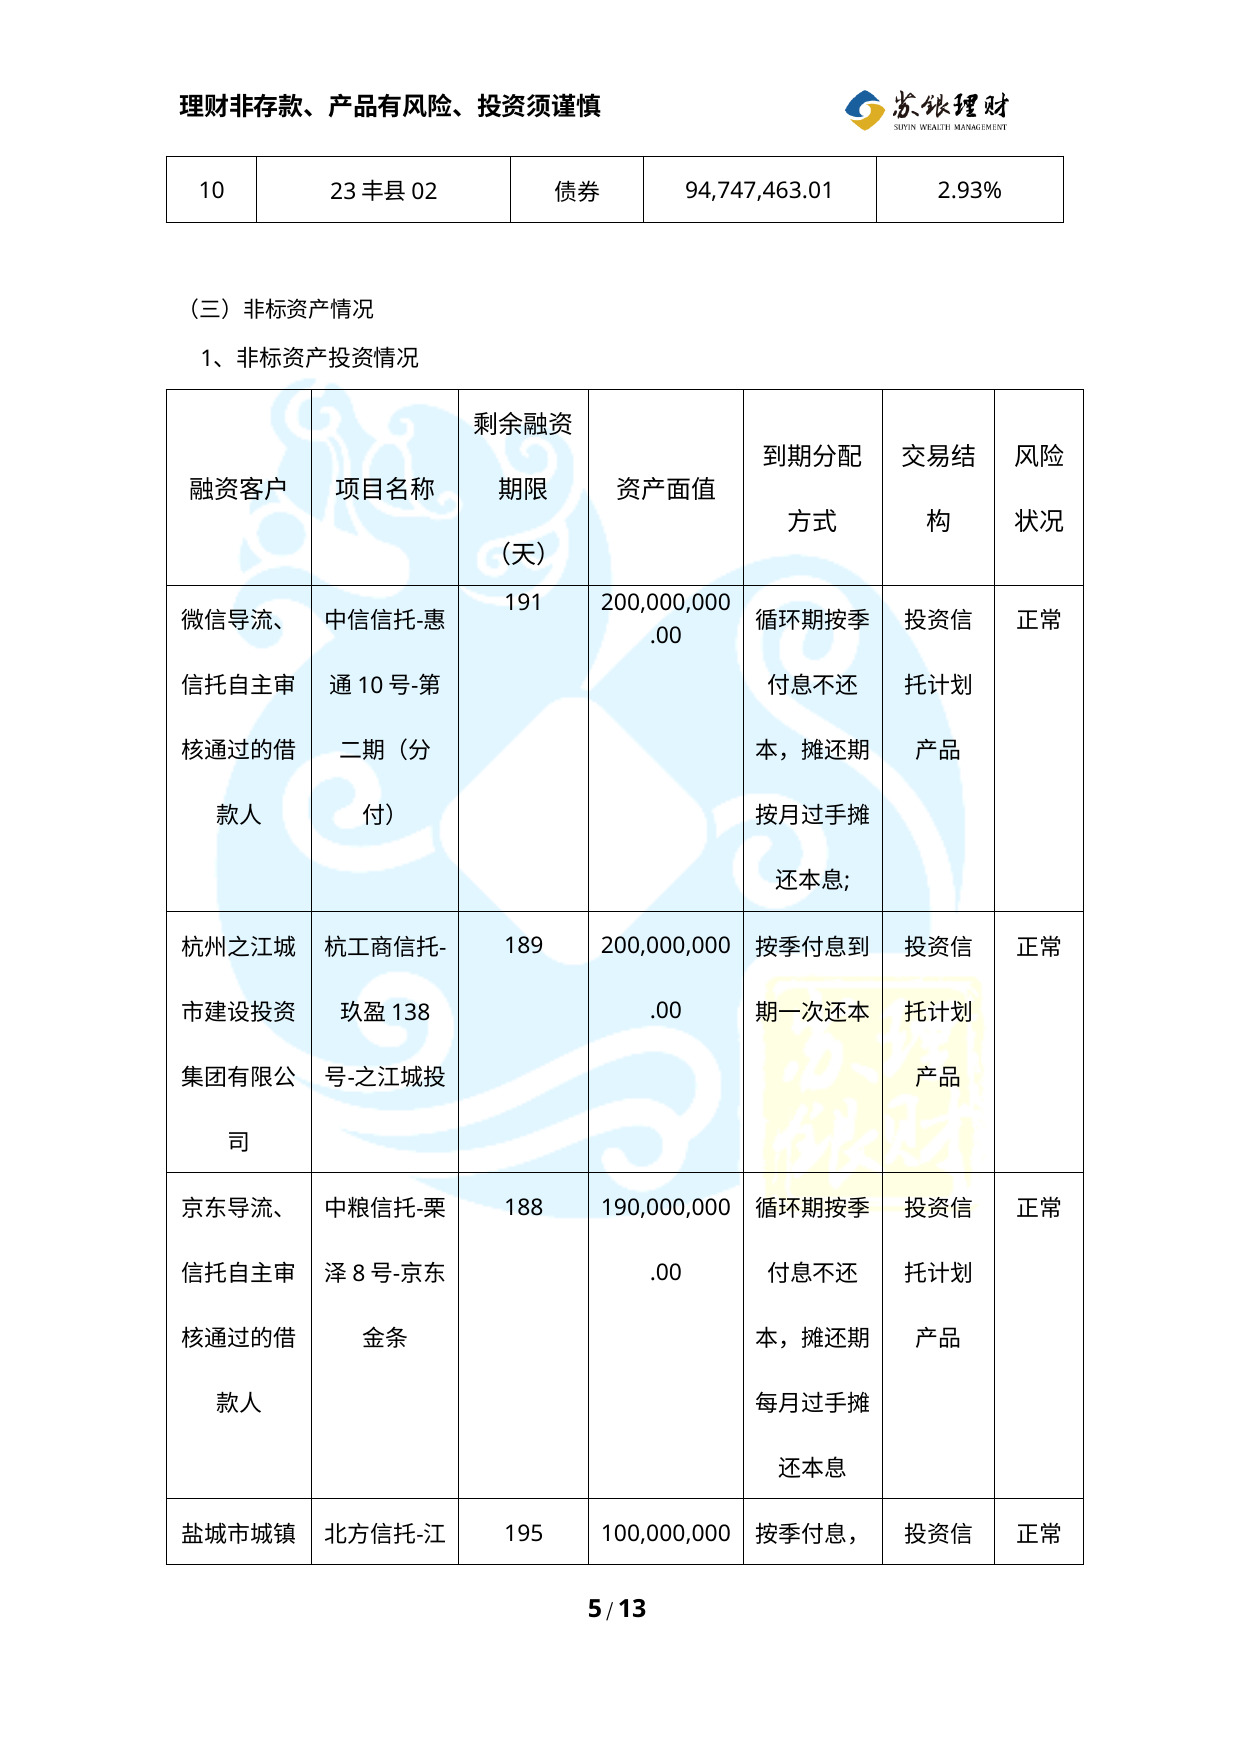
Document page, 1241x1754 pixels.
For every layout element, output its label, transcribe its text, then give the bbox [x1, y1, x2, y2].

table_header 项目名称 [312, 390, 458, 585]
table_header 资产面值 [589, 390, 743, 585]
table_cell 2.93% [877, 157, 1063, 222]
text 1、非标资产投资情况 [177, 324, 1053, 389]
table_cell 正常 [995, 912, 1083, 1172]
table_cell 23丰县02 [257, 157, 510, 222]
table_cell 190,000,000.00 [589, 1173, 743, 1498]
table_cell 195 [459, 1499, 588, 1564]
table_cell 盐城市城镇化建设投资集团有限公司 [167, 1499, 311, 1564]
table_cell 188 [459, 1173, 588, 1498]
table_cell 100,000,000.00 [589, 1499, 743, 1564]
table_cell 中信信托-惠通10号-第二期（分付） [312, 586, 458, 911]
table_cell 微信导流、信托自主审核通过的借款人 [167, 586, 311, 911]
table_cell 正常 [995, 1499, 1083, 1564]
table_cell 191 [459, 586, 588, 911]
table_cell 循环期按季付息不还本，摊还期每月过手摊还本息 [744, 1173, 882, 1498]
table_cell 10 [167, 157, 256, 222]
table_cell 投资信托计划产品 [883, 912, 994, 1172]
table_cell 中粮信托-栗泽8号-京东金条 [312, 1173, 458, 1498]
table_cell 200,000,000.00 [589, 912, 743, 1172]
picture [820, 72, 1039, 143]
table_cell 正常 [995, 586, 1083, 911]
table_cell 杭州之江城市建设投资集团有限公司 [167, 912, 311, 1172]
table_cell 投资信托计划产品 [883, 586, 994, 911]
subtitle 非标资产情况 [177, 291, 1053, 324]
table_cell 94,747,463.01 [644, 157, 876, 222]
table_cell 按季付息，到期一次还本 [744, 1499, 882, 1564]
table_cell 京东导流、信托自主审核通过的借款人 [167, 1173, 311, 1498]
table_cell 200,000,000.00 [589, 586, 743, 911]
table_cell 北方信托-江城1号-盐城城镇化 [312, 1499, 458, 1564]
table_cell 正常 [995, 1173, 1083, 1498]
table_cell 189 [459, 912, 588, 1172]
table_cell 杭工商信托-玖盈138号-之江城投 [312, 912, 458, 1172]
table_header 风险状况 [995, 390, 1083, 585]
table_cell 按季付息到期一次还本 [744, 912, 882, 1172]
table_cell 投资信托计划产品 [883, 1173, 994, 1498]
table_header 剩余融资期限（天） [459, 390, 588, 585]
table_header 融资客户 [167, 390, 311, 585]
table_header 交易结构 [883, 390, 994, 585]
table_cell 循环期按季付息不还本，摊还期按月过手摊还本息; [744, 586, 882, 911]
table_cell 债券 [511, 157, 643, 222]
table_header 到期分配方式 [744, 390, 882, 585]
table_cell 投资信托计划产品 [883, 1499, 994, 1564]
